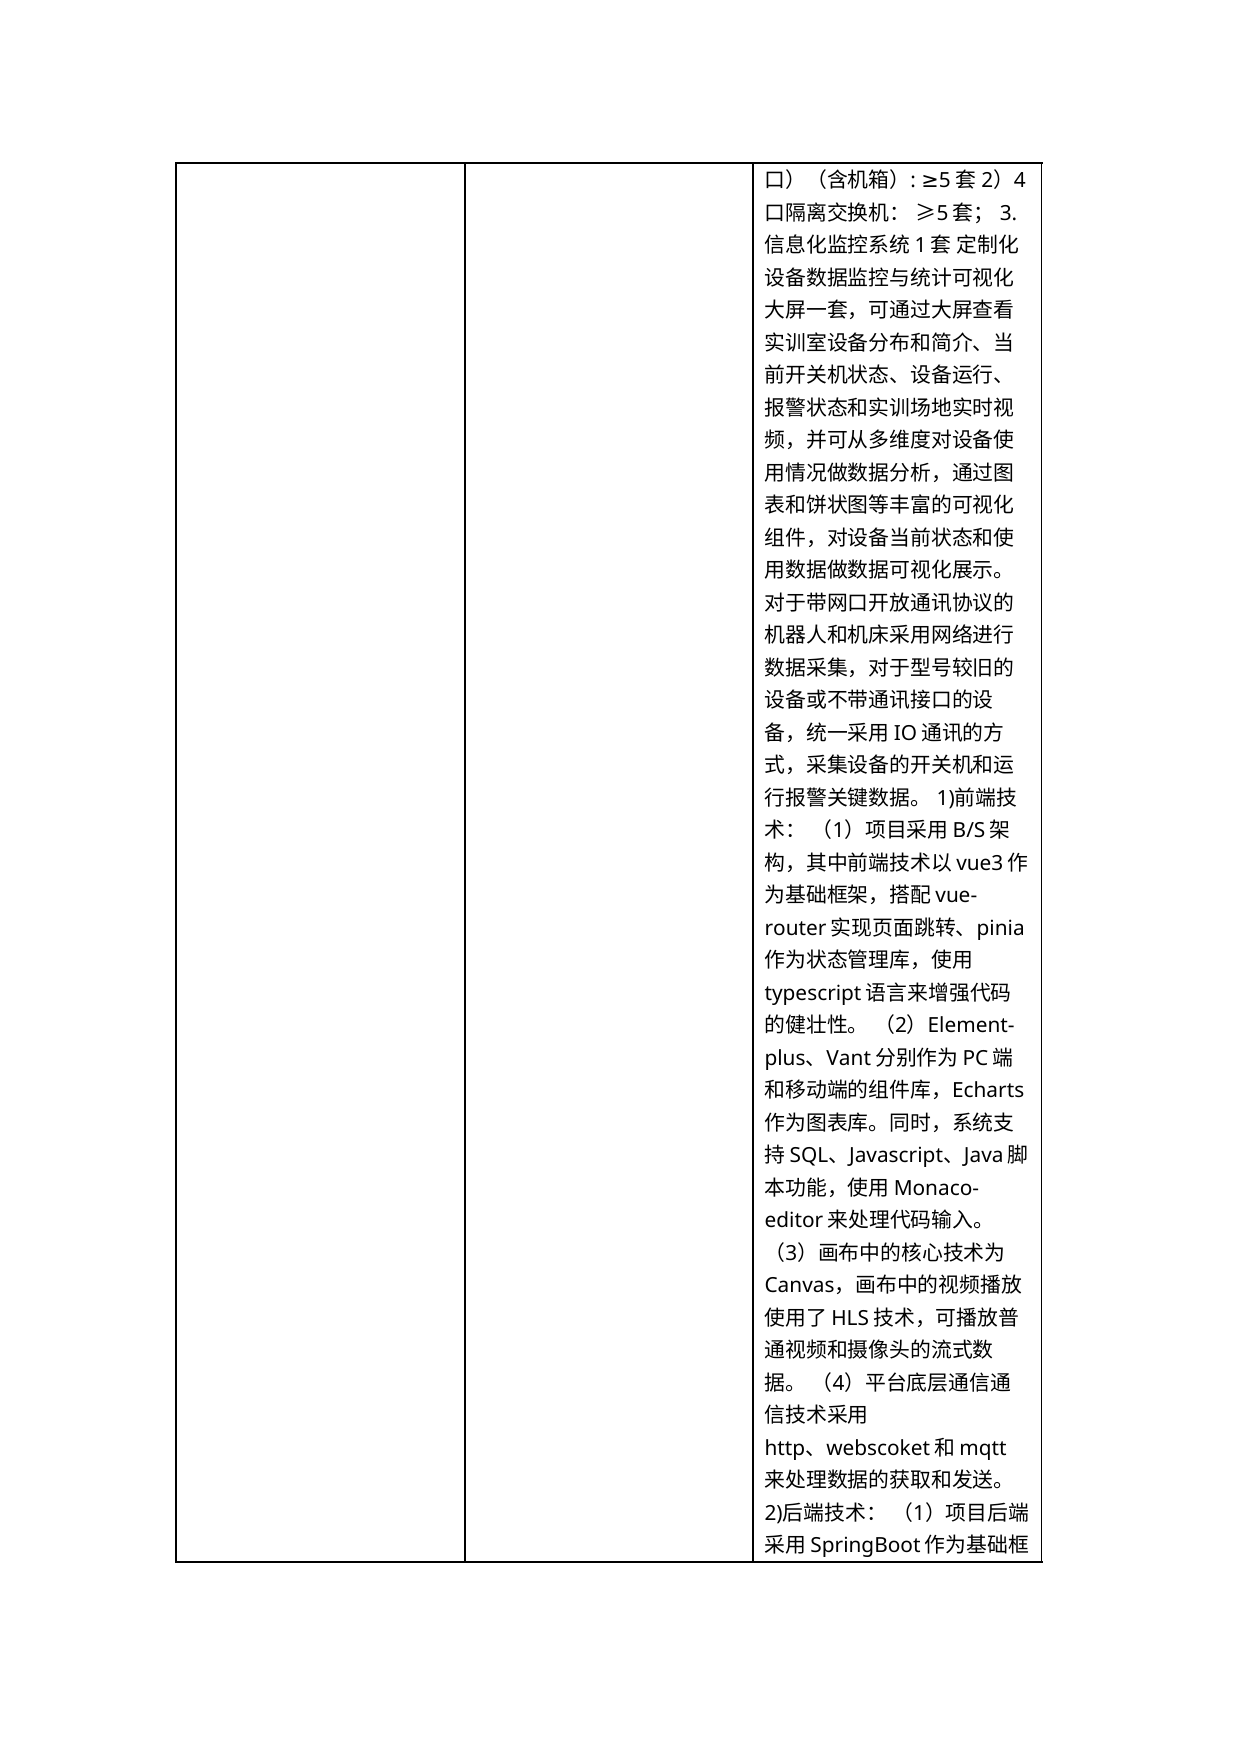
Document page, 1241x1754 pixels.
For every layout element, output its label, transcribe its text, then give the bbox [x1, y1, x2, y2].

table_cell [754, 164, 1041, 1561]
table_cell [466, 164, 752, 1561]
table_cell 3 [177, 164, 464, 1561]
